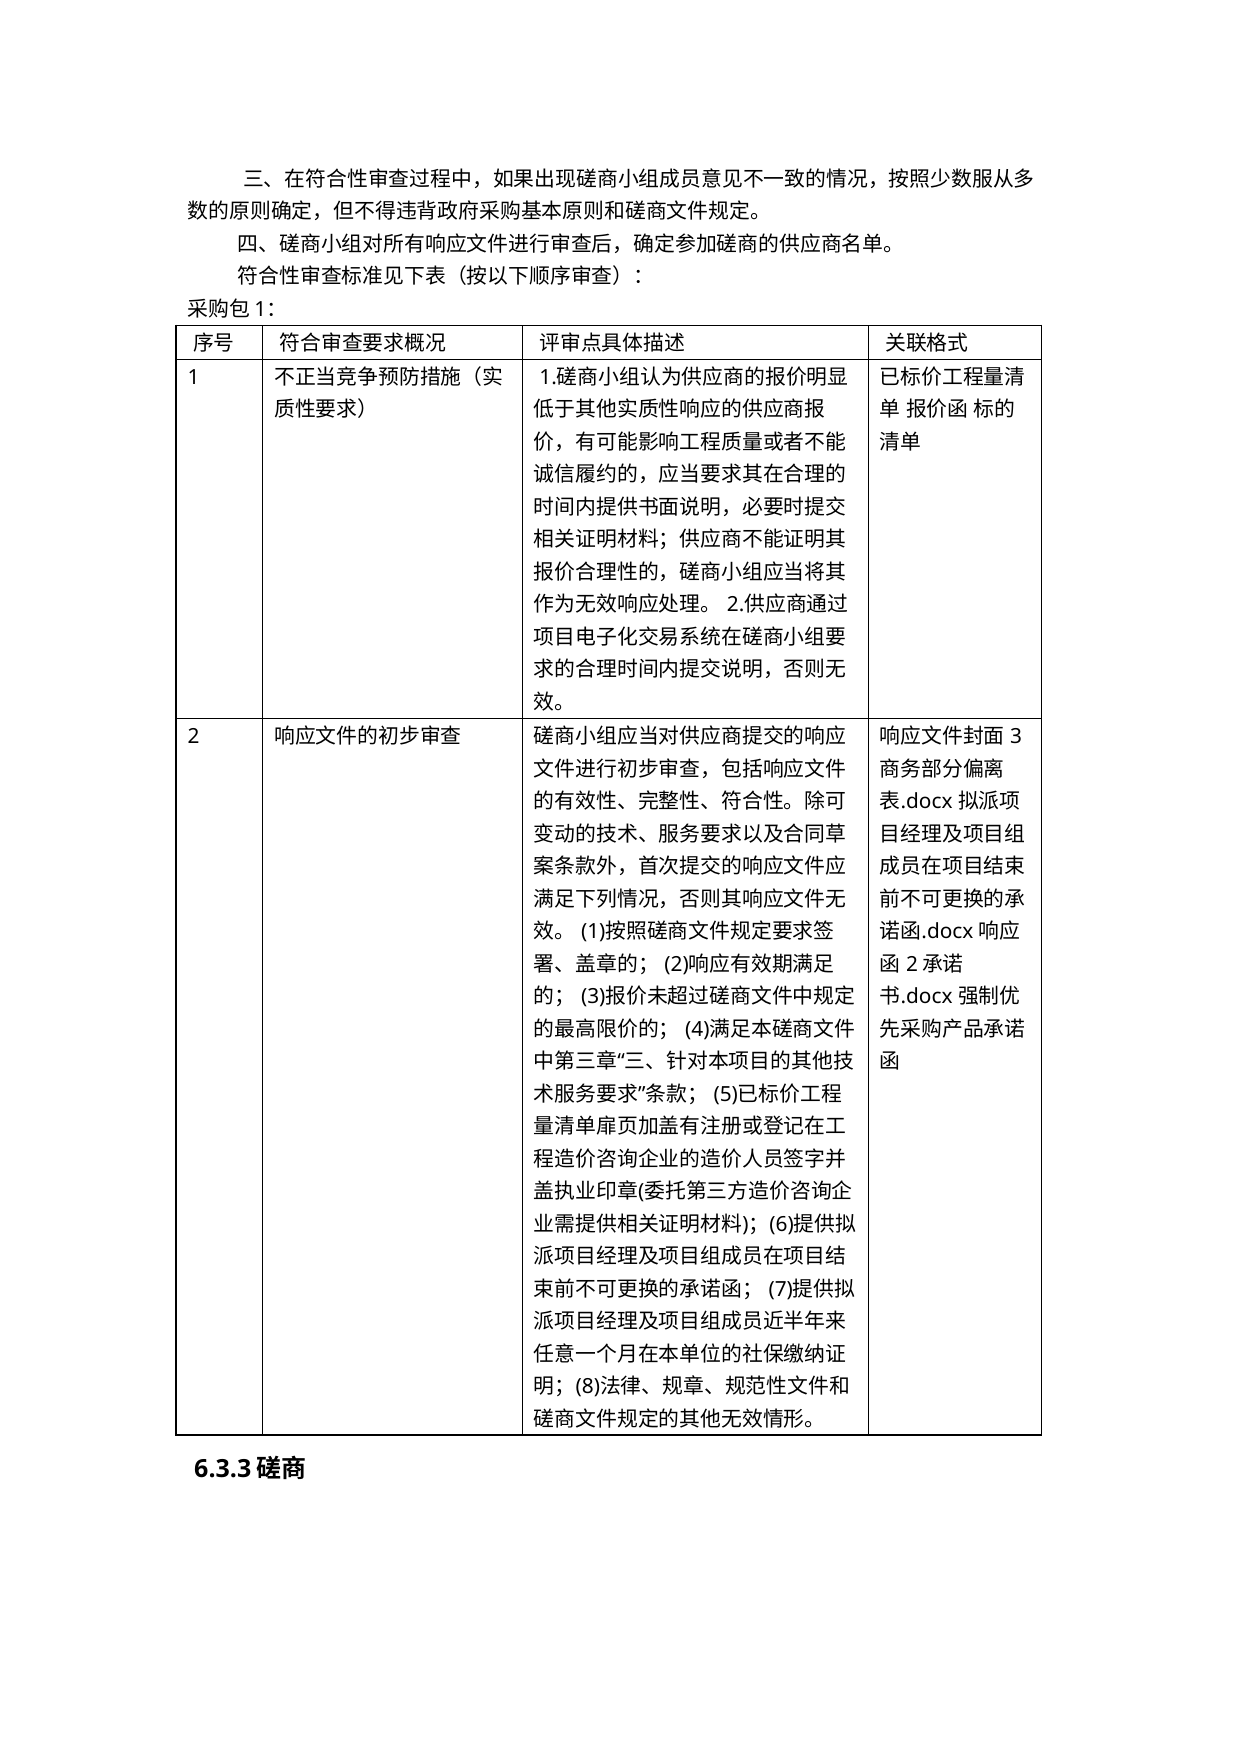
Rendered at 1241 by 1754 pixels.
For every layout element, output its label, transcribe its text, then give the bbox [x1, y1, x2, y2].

table_cell 响应文件的初步审查 [263, 719, 522, 1434]
table_cell 磋商小组应当对供应商提交的响应文件进行初步审查，包括响应文件的有效性、完整性、符合性。除可变动的技术、服务要求以及合同草案条款外，首次提交的响应文件应满足下列情况，否则其响应文件无效。 (1)按照磋商文件规定要求签署、盖章的； (2)响应有效期满足的； (3)报价未超过磋商文件中规定的最高限价的； (4)满足本磋商文件中第三章“三、针对本项目的其他技术服务要求”条款； (5)已标价工程量清单扉页加盖有注册或登记在工程造价咨询企业的造价人员签字并盖执业印章(委托第三方造价咨询企业需提供相关证明材料)；(6)提供拟派项目经理及项目组成员在项目结束前不可更换的承诺函； (7)提供拟派项目经理及项目组成员近半年来任意一个月在本单位的社保缴纳证明；(8)法律、规章、规范性文件和磋商文件规定的其他无效情形。 [523, 719, 868, 1434]
table_cell 1 [177, 360, 262, 718]
text 三、在符合性审查过程中，如果出现磋商小组成员意见不一致的情况，按照少数服从多数的原则确定，但不得违背政府采购基本原则和磋商文件规定。 [187, 162, 1053, 227]
table_cell 2 [177, 719, 262, 1434]
table_cell 已标价工程量清单 报价函 标的清单 [869, 360, 1041, 718]
table_header 序号 [177, 326, 262, 358]
table_cell 响应文件封面 3商务部分偏离表.docx 拟派项目经理及项目组成员在项目结束前不可更换的承诺函.docx 响应函 2承诺书.docx 强制优先采购产品承诺函 [869, 719, 1041, 1434]
text 符合性审查标准见下表（按以下顺序审查）： [187, 259, 1053, 292]
table_header 关联格式 [869, 326, 1041, 358]
table_header 符合审查要求概况 [263, 326, 522, 358]
text 采购包1： [187, 292, 1053, 324]
text 6.3.3磋商 [187, 1436, 1053, 1501]
table_header 评审点具体描述 [523, 326, 868, 358]
table_cell 不正当竞争预防措施（实质性要求） [263, 360, 522, 718]
table_cell 1.磋商小组认为供应商的报价明显低于其他实质性响应的供应商报价，有可能影响工程质量或者不能诚信履约的，应当要求其在合理的时间内提供书面说明，必要时提交相关证明材料；供应商不能证明其报价合理性的，磋商小组应当将其作为无效响应处理。 2.供应商通过项目电子化交易系统在磋商小组要求的合理时间内提交说明，否则无效。 [523, 360, 868, 718]
text 四、磋商小组对所有响应文件进行审查后，确定参加磋商的供应商名单。 [187, 227, 1053, 259]
